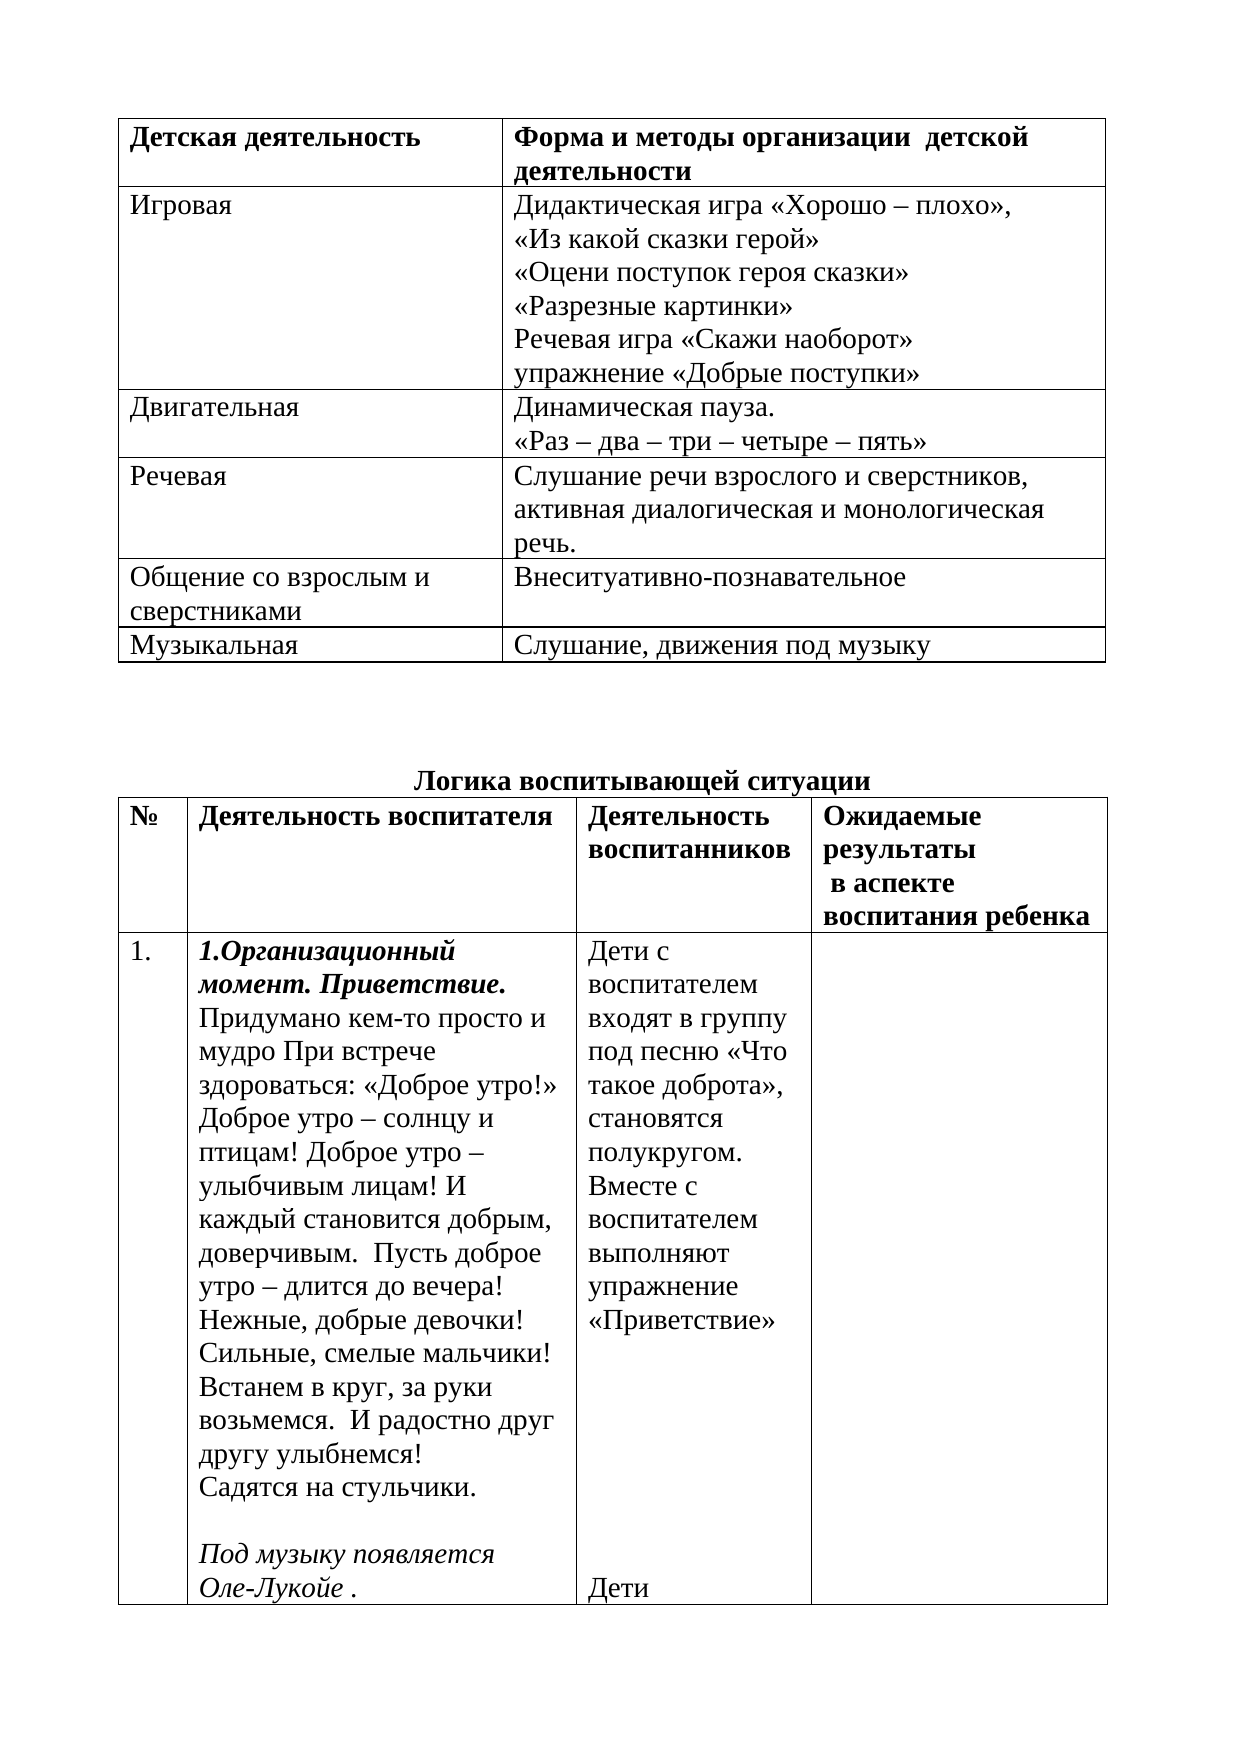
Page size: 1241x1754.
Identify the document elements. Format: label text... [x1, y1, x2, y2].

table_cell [577, 933, 811, 1604]
table_cell 1. [119, 933, 187, 1604]
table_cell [188, 933, 576, 1604]
table_cell Игровая [119, 187, 502, 388]
table_cell Слушание речи взрослого и сверстников, активная диалогическая и монологическая речь. [503, 458, 1105, 558]
table_cell Речевая [119, 458, 502, 558]
table_cell Дидактическая игра «Хорошо – плохо», «Из какой сказки герой» «Оцени поступок героя сказки» «Разрезные картинки» Речевая игра «Скажи наоборот» упражнение «Добрые поступки» [503, 187, 1105, 388]
table_header Форма и методы организации детской деятельности [503, 119, 1105, 186]
table_cell [812, 933, 1107, 1604]
table_header Деятельность воспитателя [188, 798, 576, 932]
table_cell Общение со взрослым и сверстниками [119, 559, 502, 626]
table_cell Слушание, движения под музыку [503, 628, 1105, 661]
table_header Деятельность воспитанников [577, 798, 811, 932]
table_header Детская деятельность [119, 119, 502, 186]
table_header Ожидаемые результаты в аспекте воспитания ребенка [812, 798, 1107, 932]
table_cell Музыкальная [119, 628, 502, 661]
text Логика воспитывающей ситуации [118, 763, 1167, 797]
table_cell Двигательная [119, 390, 502, 457]
table_cell Динамическая пауза. «Раз – два – три – четыре – пять» [503, 390, 1105, 457]
table_header № [119, 798, 187, 932]
table_cell Внеситуативно-познавательное [503, 559, 1105, 626]
